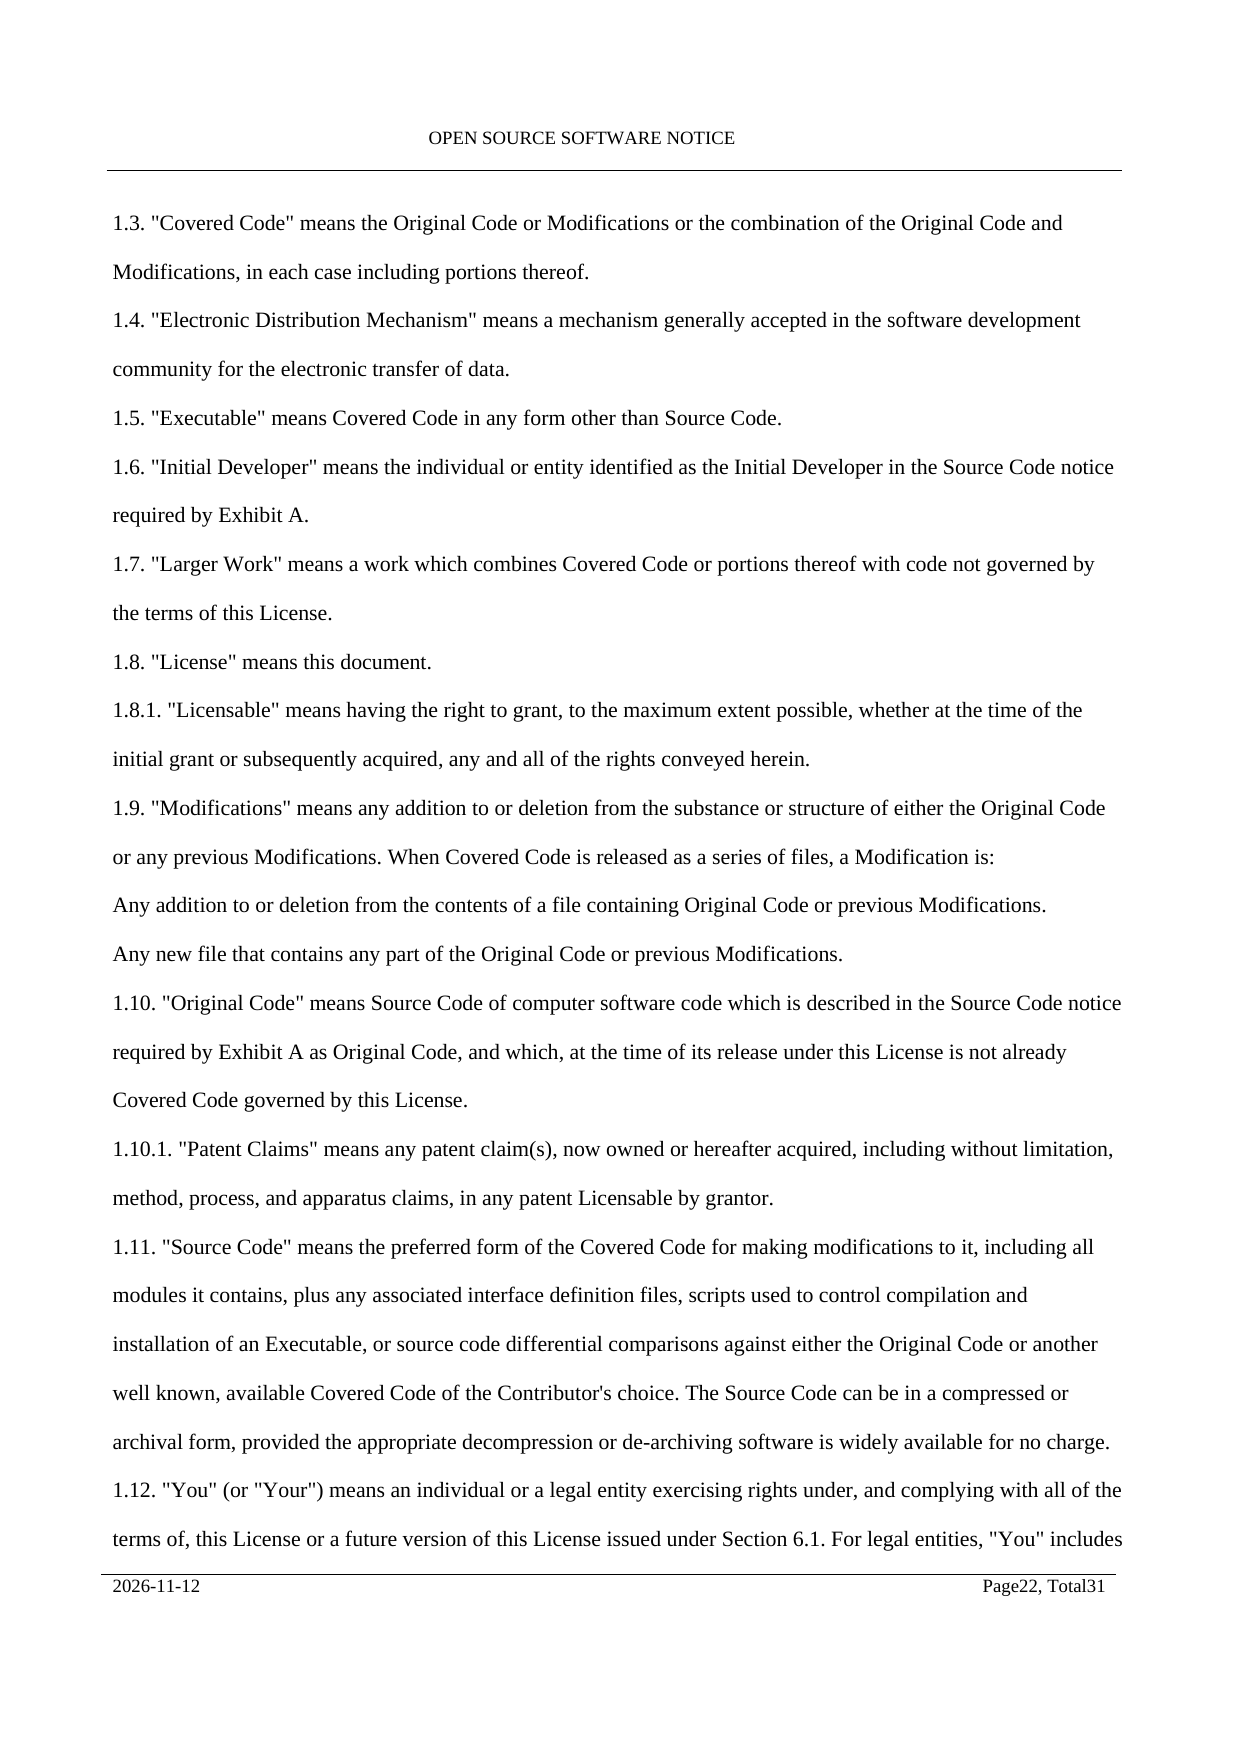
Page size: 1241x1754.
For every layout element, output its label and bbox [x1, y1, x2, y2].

text [112, 206, 1128, 1555]
